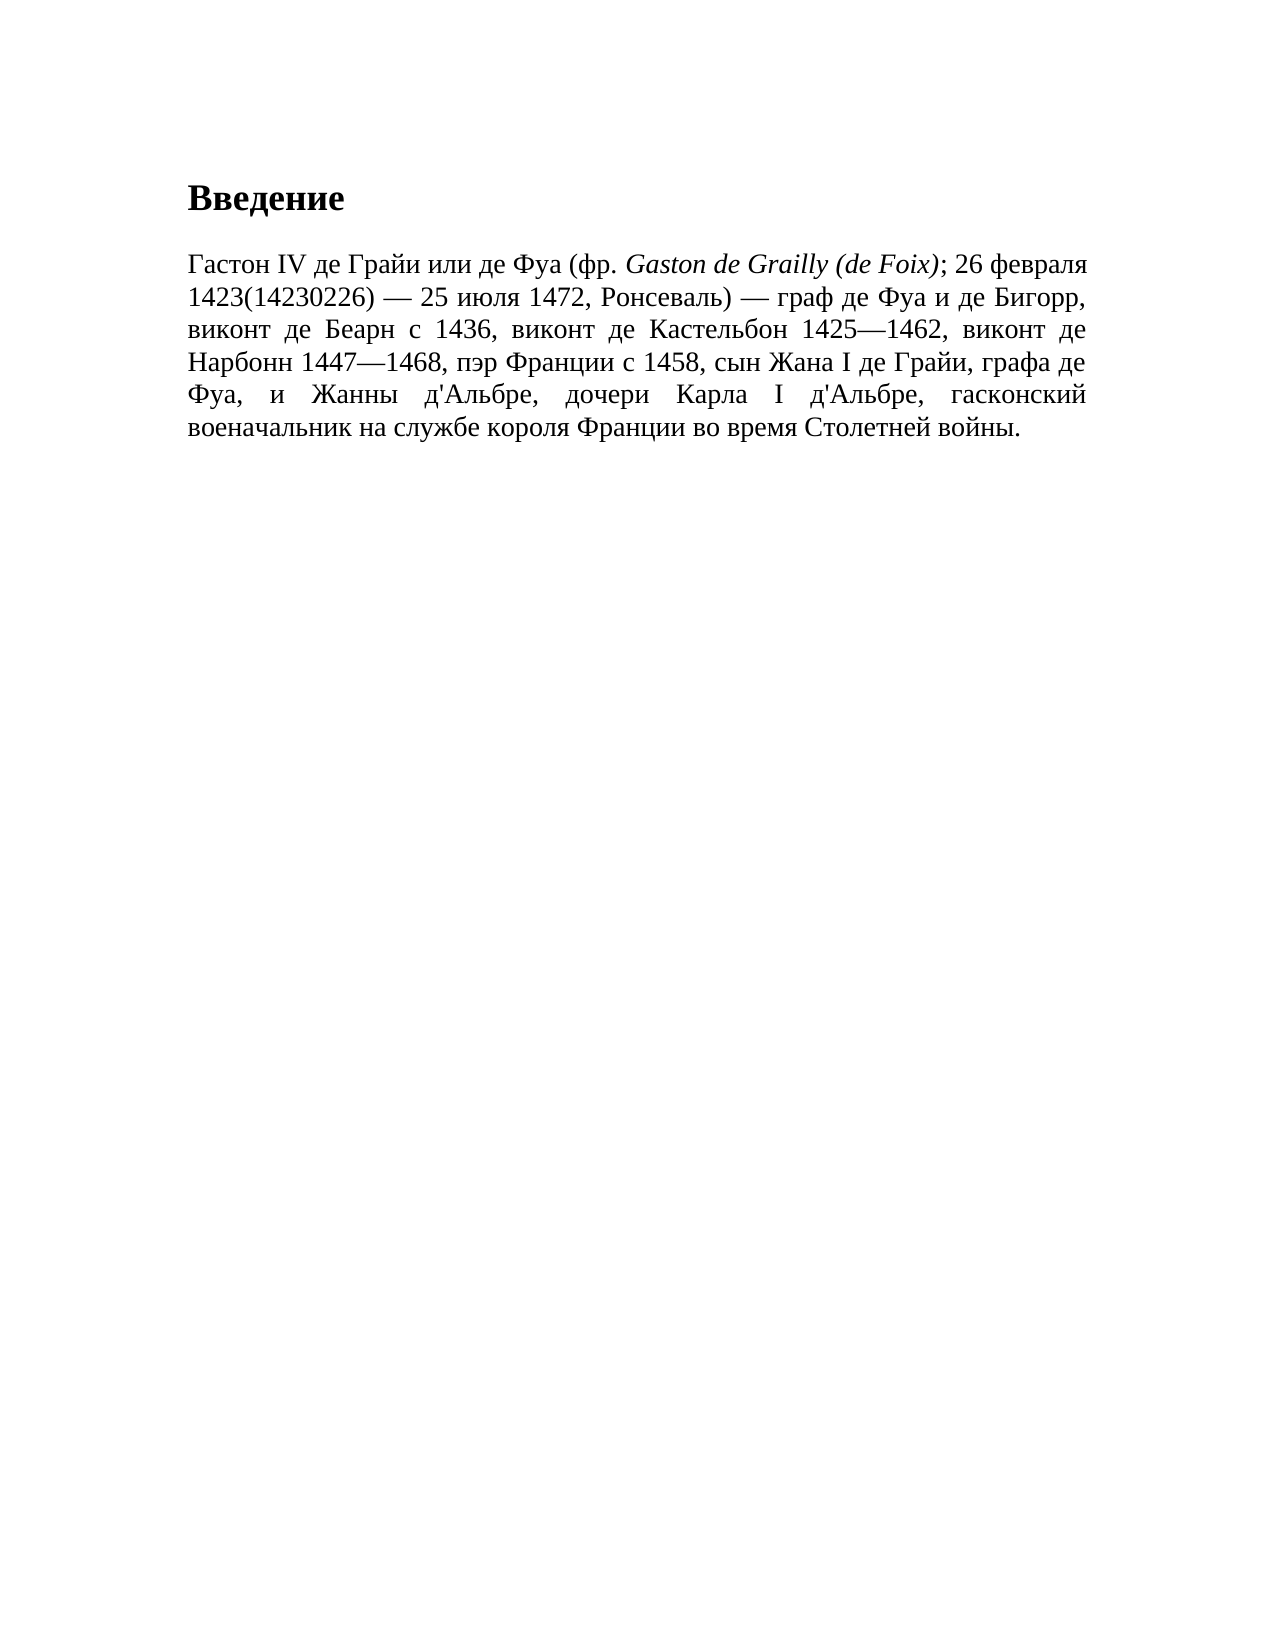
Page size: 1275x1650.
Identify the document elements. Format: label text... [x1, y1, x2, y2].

list Введение [187, 175, 1087, 218]
text Гастон IV де Грайи или де Фуа (фр. Gaston de Grailly (de Foix); 26 февраля 1423(14230226) — 25 июля 1472, Ронсеваль) — граф де Фуа и де Бигорр, виконт де Беарн с 1436, виконт де Кастельбон 1425—1462, виконт де Нарбонн 1447—1468, пэр Франции с 1458, сын Жана I де Грайи, графа де Фуа, и Жанны д'Альбре, дочери Карла I д'Альбре, гасконский военачальник на службе короля Франции во время Столетней войны. [187, 248, 1087, 442]
